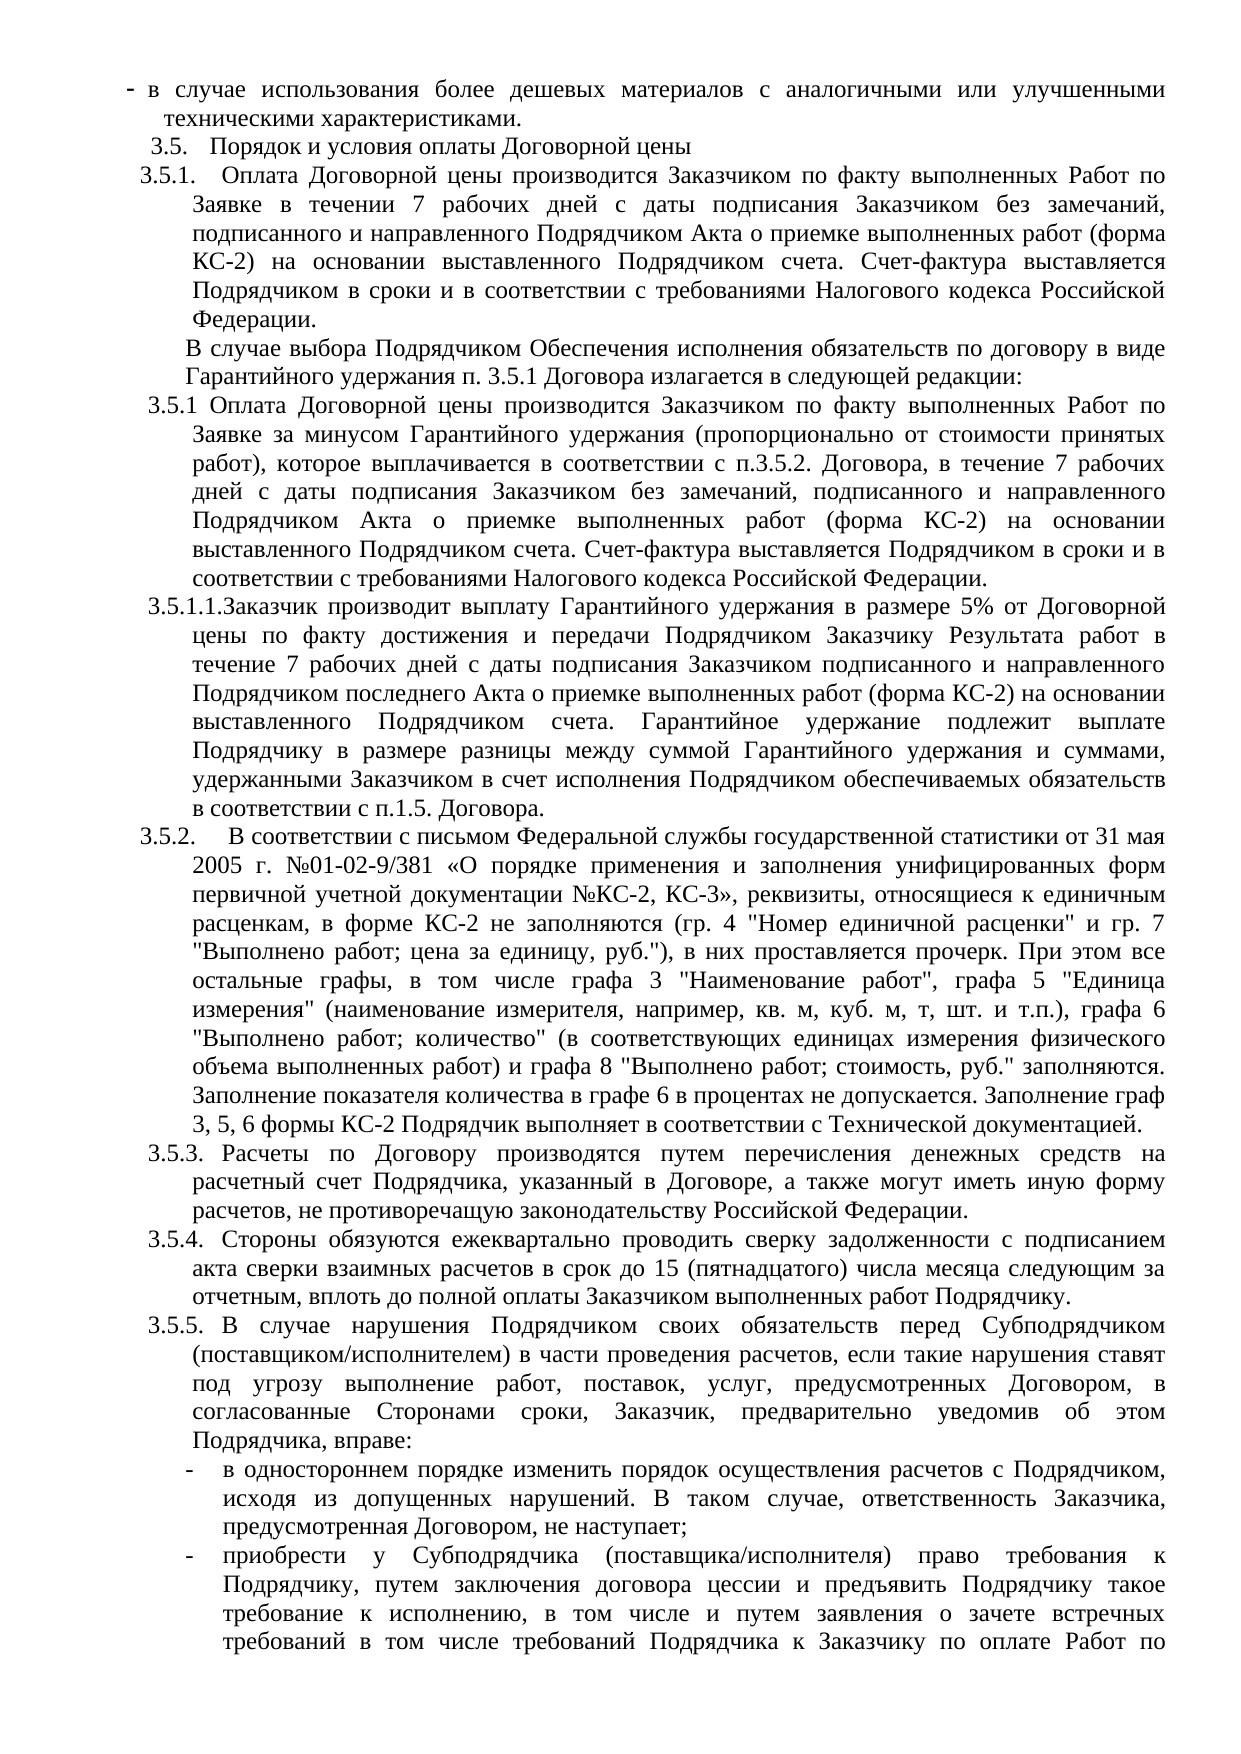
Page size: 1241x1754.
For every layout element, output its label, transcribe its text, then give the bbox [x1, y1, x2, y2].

list Расчеты по Договору производятся путем перечисления денежных средств на расчетный счет Подрядчика, указанный в Договоре, а также могут иметь иную форму расчетов, не противоречащую законодательству Российской Федерации. [148, 1138, 1167, 1224]
list Стороны обязуются ежеквартально проводить сверку задолженности с подписанием акта сверки взаимных расчетов в срок до 15 (пятнадцатого) числа месяца следующим за отчетным, вплоть до полной оплаты Заказчиком выполненных работ Подрядчику. [148, 1224, 1167, 1310]
list В случае нарушения Подрядчиком своих обязательств перед Субподрядчиком (поставщиком/исполнителем) в части проведения расчетов, если такие нарушения ставят под угрозу выполнение работ, поставок, услуг, предусмотренных Договором, в согласованные Сторонами сроки, Заказчик, предварительно уведомив об этом Подрядчика, вправе: [148, 1310, 1167, 1454]
list в одностороннем порядке изменить порядок осуществления расчетов с Подрядчиком, исходя из допущенных нарушений. В таком случае, ответственность Заказчика, предусмотренная Договором, не наступает; [185, 1454, 1167, 1540]
list в случае использования более дешевых материалов с аналогичными или улучшенными техническими характеристиками. [126, 74, 1167, 131]
list В соответствии с письмом Федеральной службы государственной статистики от 31 мая 2005 г. №01-02-9/381 «О порядке применения и заполнения унифицированных форм первичной учетной документации №КС-2, КС-3», реквизиты, относящиеся к единичным расценкам, в форме КС-2 не заполняются (гр. 4 "Номер единичной расценки" и гр. 7 "Выполнено работ; цена за единицу, руб."), в них проставляется прочерк. При этом все остальные графы, в том числе графа 3 "Наименование работ", графа 5 "Единица измерения" (наименование измерителя, например, кв. м, куб. м, т, шт. и т.п.), графа 6 "Выполнено работ; количество" (в соответствующих единицах измерения физического объема выполненных работ) и графа 8 "Выполнено работ; стоимость, руб." заполняются. Заполнение показателя количества в графе 6 в процентах не допускается. Заполнение граф 3, 5, 6 формы КС-2 Подрядчик выполняет в соответствии с Технической документацией. [139, 821, 1167, 1138]
text 3.5.1.1.Заказчик производит выплату Гарантийного удержания в размере 5% от Договорной цены по факту достижения и передачи Подрядчиком Заказчику Результата работ в течение 7 рабочих дней с даты подписания Заказчиком подписанного и направленного Подрядчиком последнего Акта о приемке выполненных работ (форма КС-2) на основании выставленного Подрядчиком счета. Гарантийное удержание подлежит выплате Подрядчику в размере разницы между суммой Гарантийного удержания и суммами, удержанными Заказчиком в счет исполнения Подрядчиком обеспечиваемых обязательств в соответствии с п.1.5. Договора. [148, 591, 1167, 821]
list В случае выбора Подрядчиком Обеспечения исполнения обязательств по договору в виде Гарантийного удержания п. 3.5.1 Договора излагается в следующей редакции: [185, 333, 1167, 390]
list Порядок и условия оплаты Договорной цены [89, 131, 753, 160]
list Оплата Договорной цены производится Заказчиком по факту выполненных Работ по Заявке в течении 7 рабочих дней с даты подписания Заказчиком без замечаний, подписанного и направленного Подрядчиком Акта о приемке выполненных работ (форма КС-2) на основании выставленного Подрядчиком счета. Счет-фактура выставляется Подрядчиком в сроки и в соответствии с требованиями Налогового кодекса Российской Федерации. [139, 160, 1167, 333]
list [185, 1540, 1167, 1655]
text 3.5.1 Оплата Договорной цены производится Заказчиком по факту выполненных Работ по Заявке за минусом Гарантийного удержания (пропорционально от стоимости принятых работ), которое выплачивается в соответствии с п.3.5.2. Договора, в течение 7 рабочих дней с даты подписания Заказчиком без замечаний, подписанного и направленного Подрядчиком Акта о приемке выполненных работ (форма КС-2) на основании выставленного Подрядчиком счета. Счет-фактура выставляется Подрядчиком в сроки и в соответствии с требованиями Налогового кодекса Российской Федерации. [148, 390, 1167, 591]
